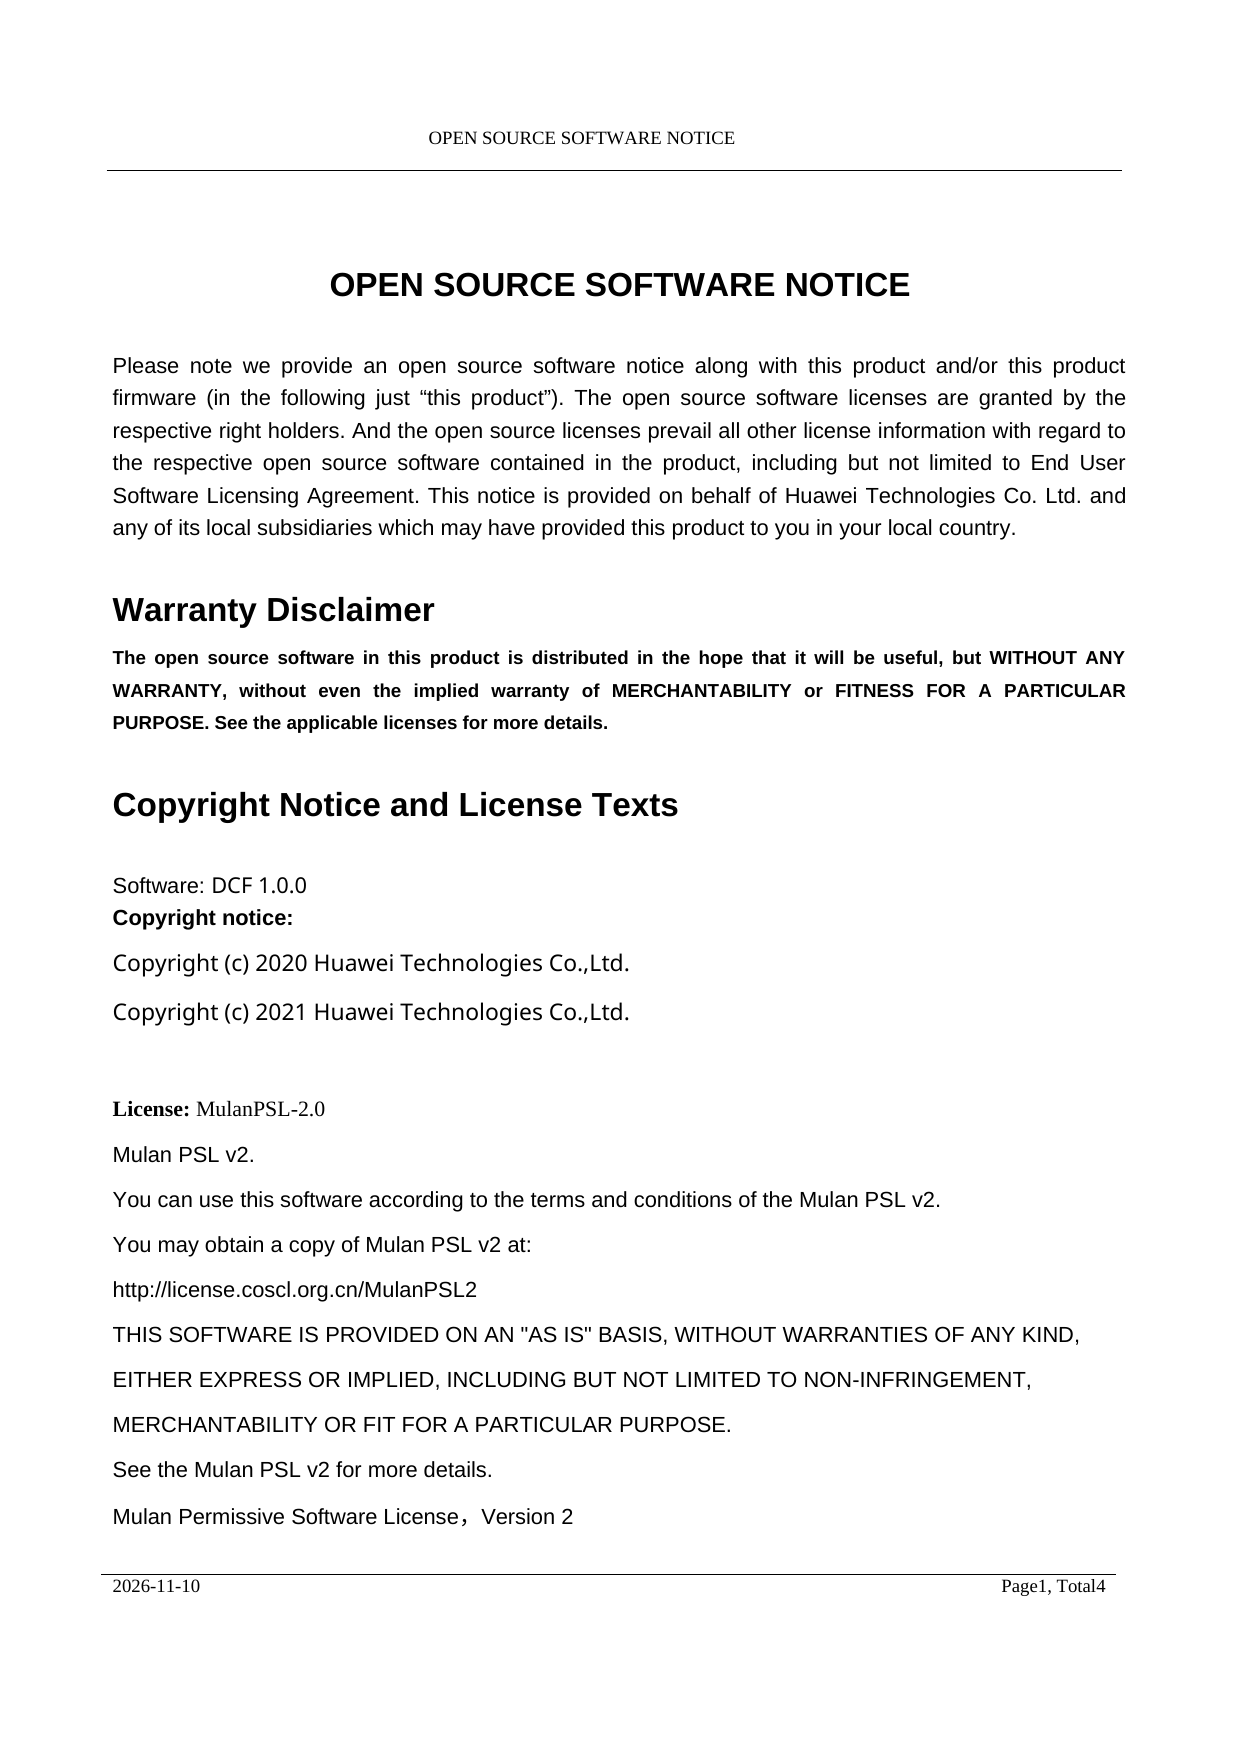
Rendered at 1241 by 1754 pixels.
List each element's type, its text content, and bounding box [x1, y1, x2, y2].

text MERCHANTABILITY OR FIT FOR A PARTICULAR PURPOSE. [112, 1408, 1128, 1441]
text See the Mulan PSL v2 for more details. [112, 1454, 1128, 1486]
text Warranty Disclaimer [112, 576, 1128, 641]
text License: MulanPSL-2.0 [112, 1093, 1128, 1125]
text EITHER EXPRESS OR IMPLIED, INCLUDING BUT NOT LIMITED TO NON-INFRINGEMENT, [112, 1363, 1128, 1396]
text Copyright (c) 2020 Huawei Technologies Co.,Ltd. Copyright (c) 2021 Huawei Technologies Co.,Ltd. [112, 947, 1128, 1077]
text You can use this software according to the terms and conditions of the Mulan PSL v2. [112, 1183, 1128, 1216]
text Please note we provide an open source software notice along with this product and/or this product firmware (in the following just “this product”). The open source software licenses are granted by the respective right holders. And the open source licenses prevail all other license information with regard to the respective open source software contained in the product, including but not limited to End User Software Licensing Agreement. This notice is provided on behalf of Huawei Technologies Co. Ltd. and any of its local subsidiaries which may have provided this product to you in your local country. [112, 349, 1128, 544]
text Software: DCF 1.0.0 [112, 869, 1128, 901]
text You may obtain a copy of Mulan PSL v2 at: [112, 1228, 1128, 1261]
text THIS SOFTWARE IS PROVIDED ON AN "AS IS" BASIS, WITHOUT WARRANTIES OF ANY KIND, [112, 1318, 1128, 1351]
text Mulan Permissive Software License，Version 2 [112, 1499, 1128, 1531]
text http://license.coscl.org.cn/MulanPSL2 [112, 1273, 1128, 1306]
text Copyright notice: [112, 901, 1128, 934]
text The open source software in this product is distributed in the hope that it will be useful, but WITHOUT ANY WARRANTY, without even the implied warranty of MERCHANTABILITY or FITNESS FOR A PARTICULAR PURPOSE. See the applicable licenses for more details. [112, 641, 1128, 739]
text Copyright Notice and License Texts [112, 771, 1128, 836]
text Mulan PSL v2. [112, 1138, 1128, 1170]
text OPEN SOURCE SOFTWARE NOTICE [112, 251, 1128, 316]
